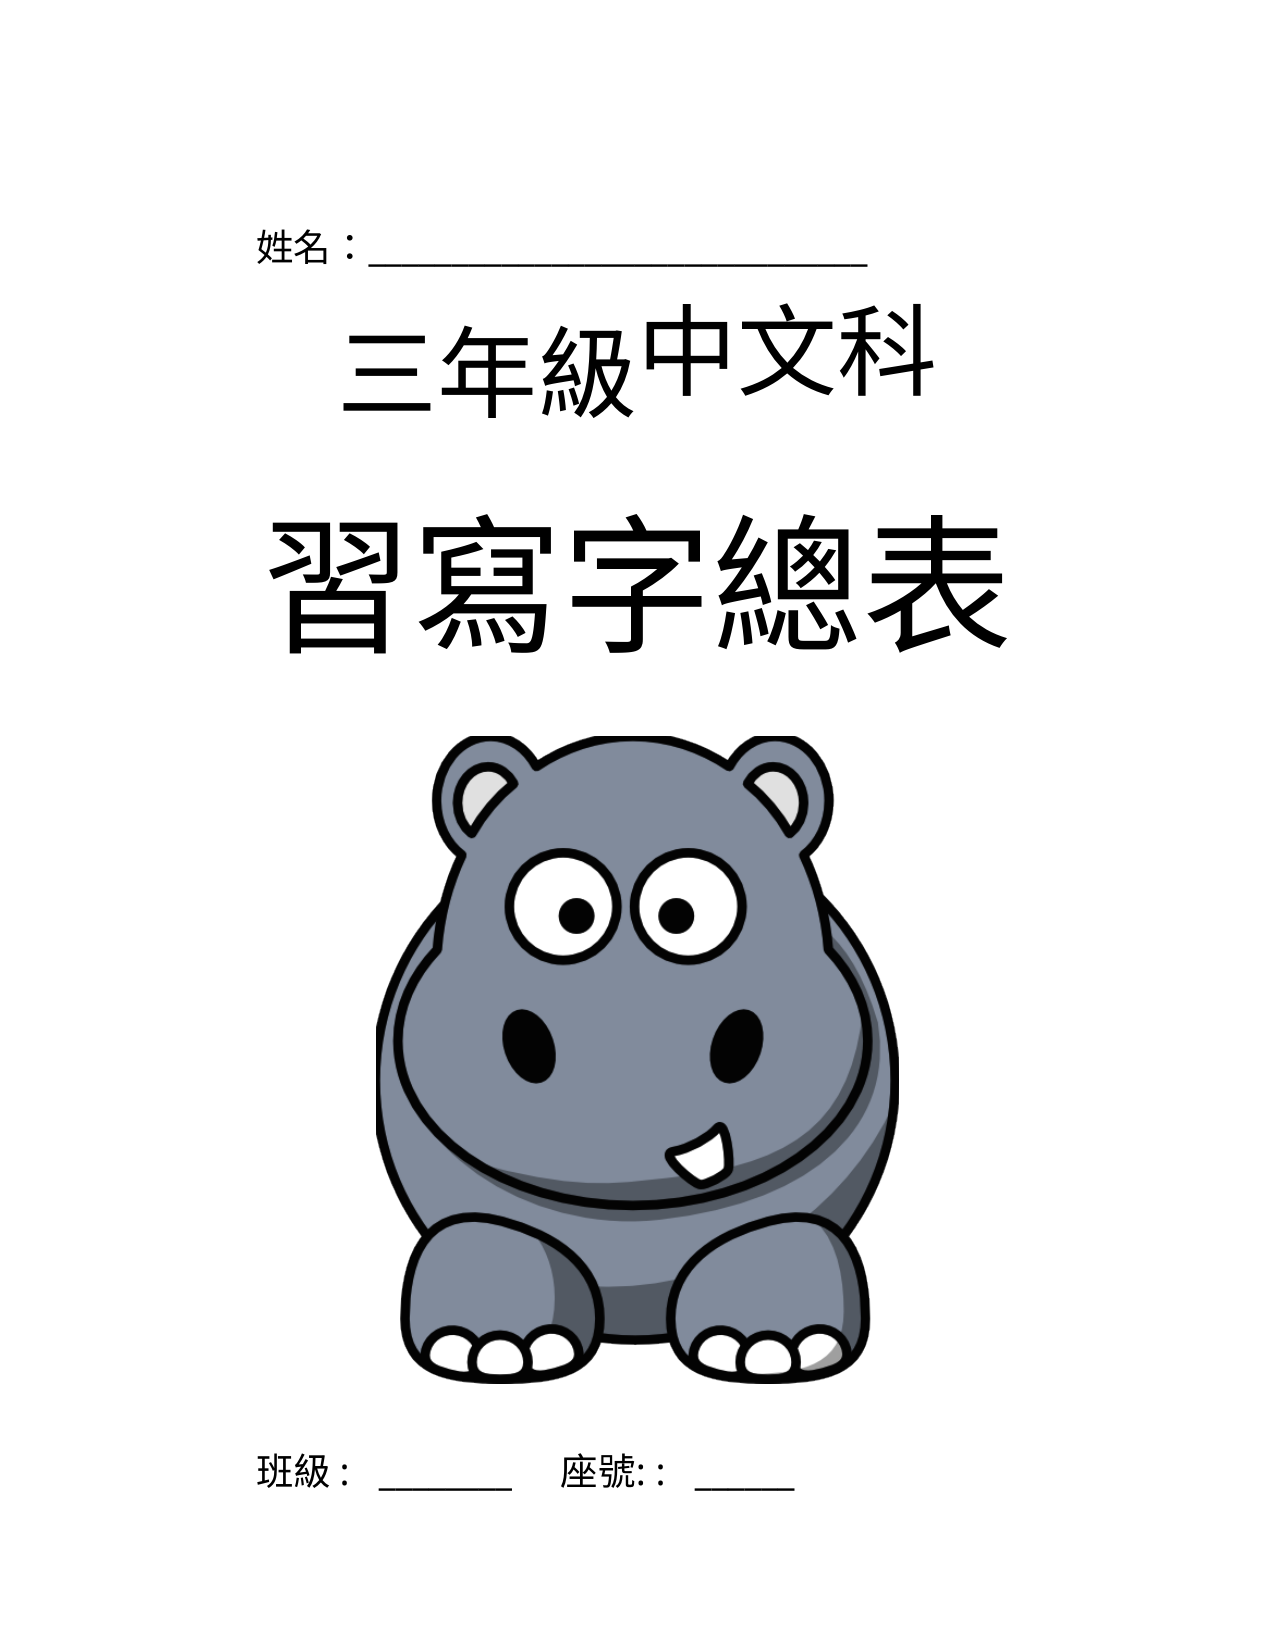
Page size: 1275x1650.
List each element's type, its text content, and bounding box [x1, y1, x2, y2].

text 姓名：______________________________ [187, 218, 1087, 273]
text 三年級中文科 [187, 273, 1087, 468]
text 班級 : ________ 座號: : ______ [187, 1441, 1087, 1496]
picture [376, 736, 899, 1384]
text 習寫字總表 [187, 468, 1087, 685]
